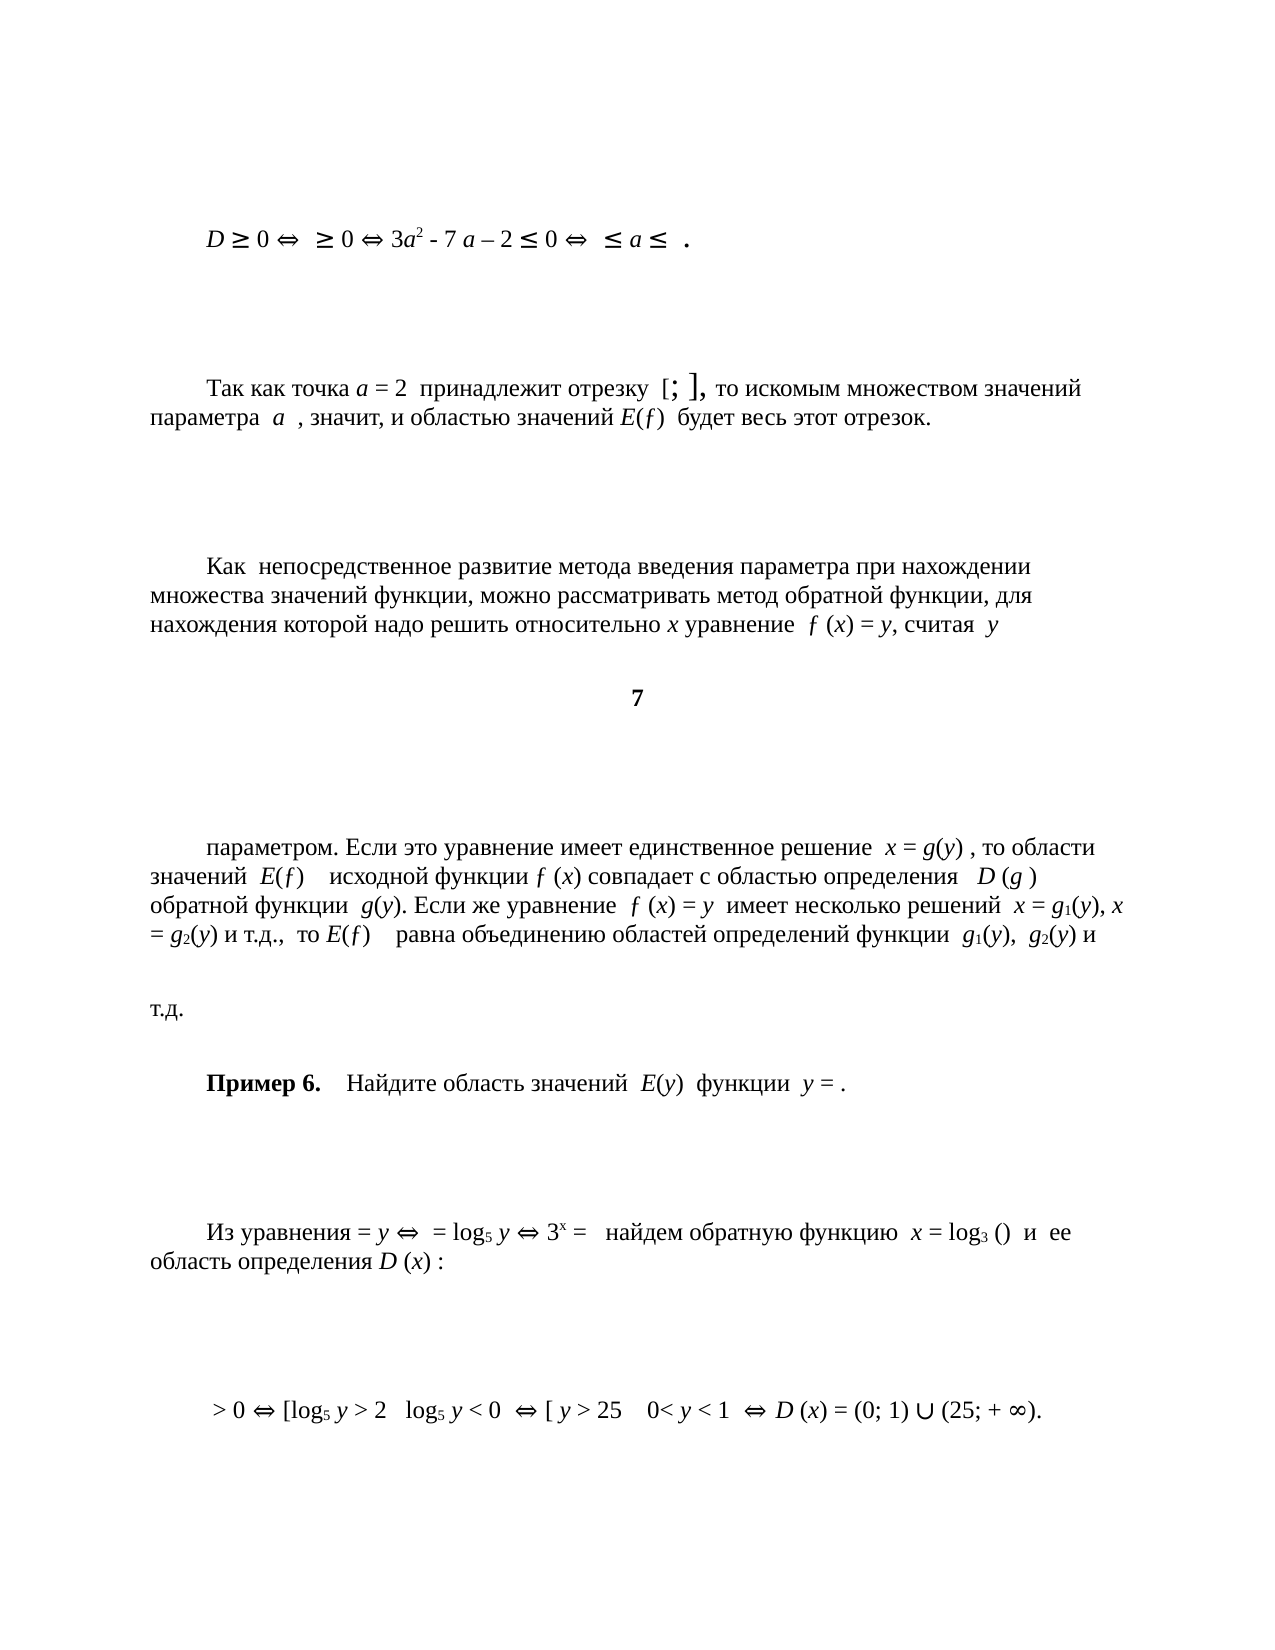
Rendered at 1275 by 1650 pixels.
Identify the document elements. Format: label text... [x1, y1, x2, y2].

text параметром. Если это уравнение имеет единственное решение x = g(у) , то области значений Е(ƒ) исходной функции ƒ (x) совпадает с областью определения D (g ) обратной функции g(у). Если же уравнение ƒ (x) = у имеет несколько решений x = g1(у), x = g2(у) и т.д., то Е(ƒ) равна объединению областей определений функции g1(у), g2(у) и [150, 833, 1125, 948]
text Пример 6. Найдите область значений Е(у) функции у = . [150, 1068, 1125, 1097]
text Как непосредственное развитие метода введения параметра при нахождении множества значений функции, можно рассматривать метод обратной функции, для нахождения которой надо решить относительно x уравнение ƒ (x) = у, считая у [150, 552, 1125, 638]
text Так как точка а = 2 принадлежит отрезку [; ], то искомым множеством значений параметра а , значит, и областью значений Е(ƒ) будет весь этот отрезок. [150, 374, 1125, 431]
text > 0 ⇔ [log5 у > 2 log5 у < 0 ⇔ [ у > 25 0< у < 1 ⇔ D (x) = (0; 1) ∪ (25; + ∞). [150, 1395, 1125, 1424]
text Из уравнения = у ⇔ = log5 у ⇔ 3x = найдем обратную функцию x = log3 () и ее область определения D (x) : [150, 1217, 1125, 1275]
text 7 [150, 684, 1125, 712]
text т.д. [150, 994, 1125, 1022]
text D ≥ 0 ⇔ ≥ 0 ⇔ 3а2 - 7 а – 2 ≤ 0 ⇔ ≤ а ≤ . [150, 224, 1125, 253]
